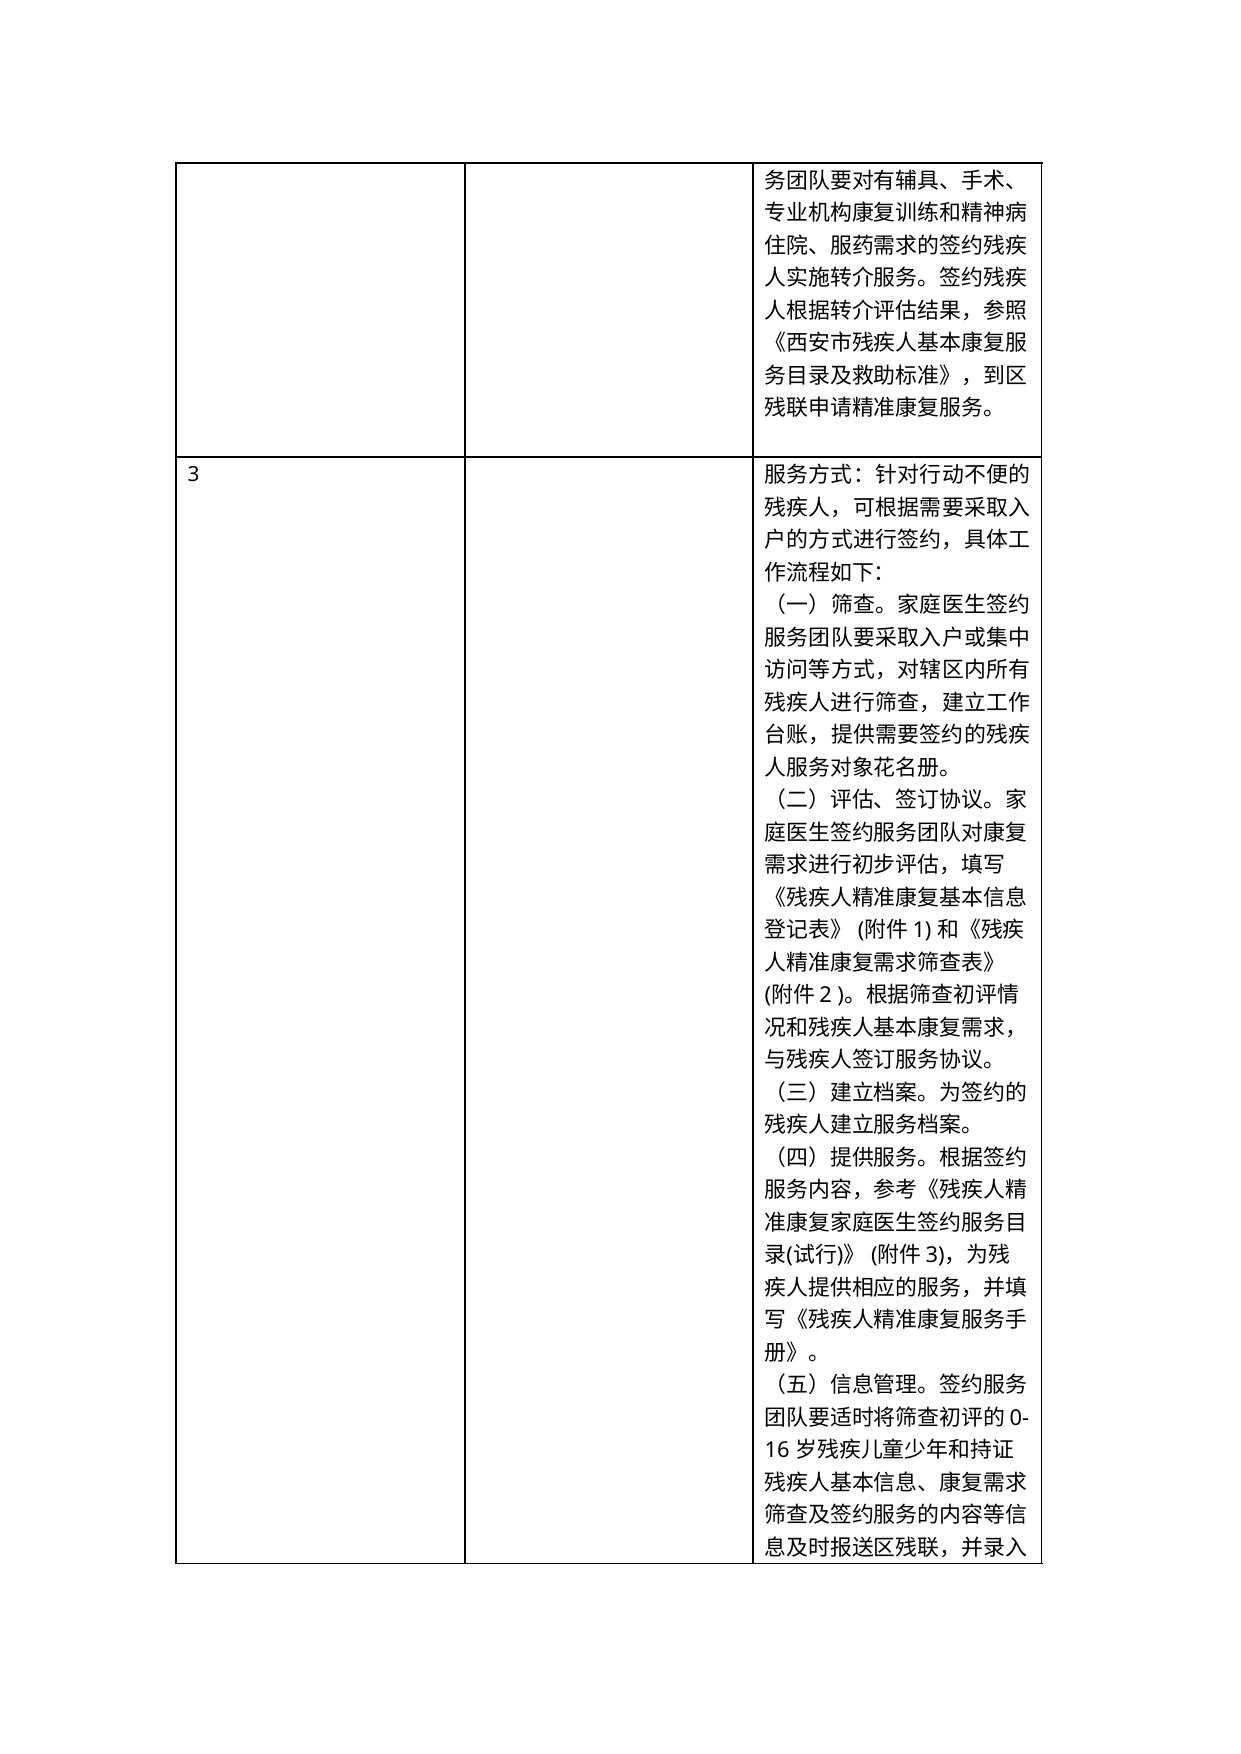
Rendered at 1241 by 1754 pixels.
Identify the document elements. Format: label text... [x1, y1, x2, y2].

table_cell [754, 164, 1041, 456]
table_cell [466, 164, 752, 456]
table_cell [466, 458, 752, 1563]
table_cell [754, 458, 1041, 1563]
table_cell 3 [177, 458, 464, 1563]
table_cell 2 [177, 164, 464, 456]
